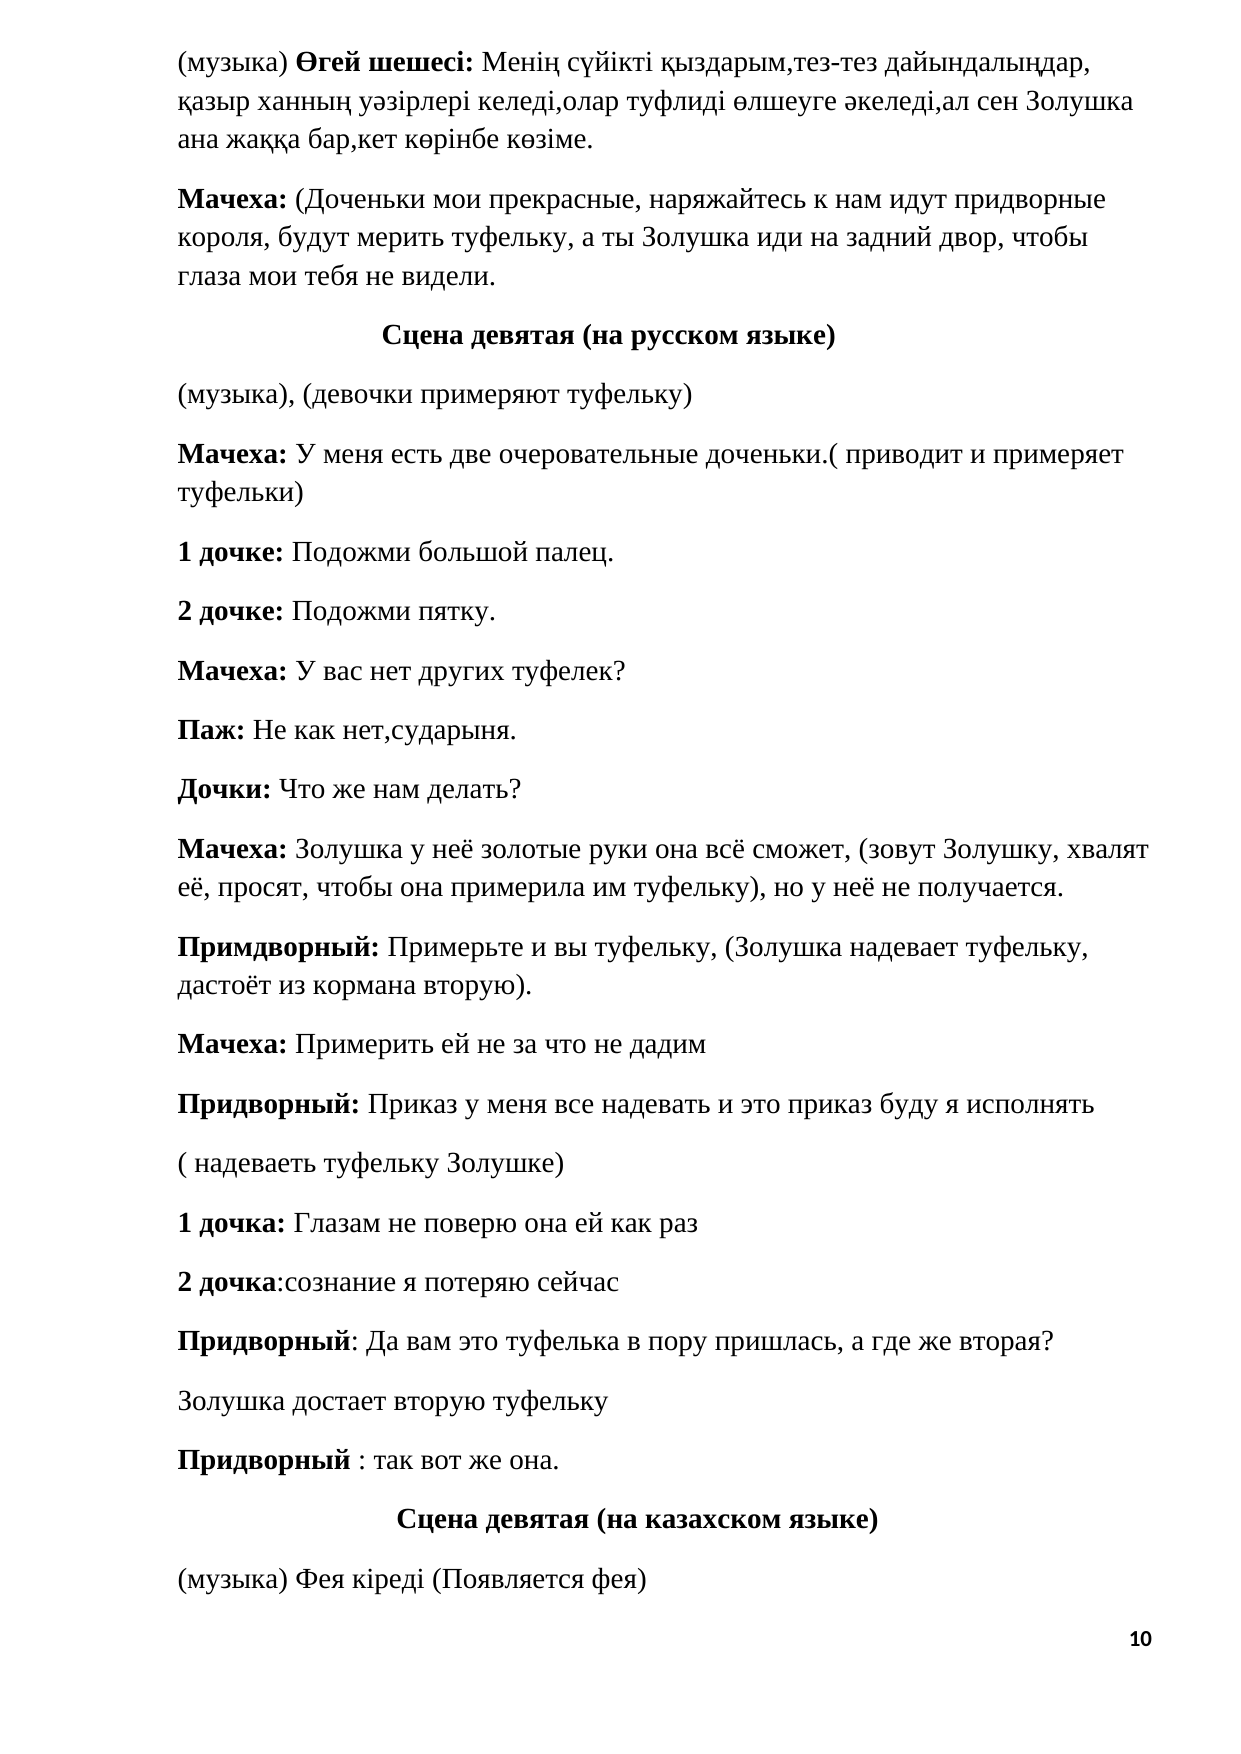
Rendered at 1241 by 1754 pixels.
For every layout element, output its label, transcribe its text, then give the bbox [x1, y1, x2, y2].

text Сцена девятая (на казахском языке) [177, 1502, 1152, 1535]
text (музыка), (девочки примеряют туфельку) [177, 377, 1152, 410]
text Дочки: Что же нам делать? [177, 771, 1152, 805]
text 2 дочке: Подожми пятку. [177, 593, 1152, 627]
text 1 дочке: Подожми большой палец. [177, 534, 1152, 567]
text Золушка достает вторую туфельку [177, 1383, 1152, 1416]
text Придворный : так вот же она. [177, 1442, 1152, 1476]
text Придворный: Да вам это туфелька в пору пришлась, а где же вторая? [177, 1323, 1152, 1357]
text Придворный: Приказ у меня все надевать и это приказ буду я исполнять [177, 1086, 1152, 1119]
text (музыка) Фея кіреді (Появляется фея) [177, 1561, 1152, 1594]
text Мачеха: У меня есть две очеровательные доченьки.( приводит и примеряет туфельки) [177, 436, 1152, 508]
text Мачеха: У вас нет других туфелек? [177, 653, 1152, 686]
text Сцена девятая (на русском языке) [177, 317, 1152, 351]
text Мачеха: (Доченьки мои прекрасные, наряжайтесь к нам идут придворные короля, будут мерить туфельку, а ты Золушка иди на задний двор, чтобы глаза мои тебя не видели. [177, 181, 1152, 291]
text Мачеха: Золушка у неё золотые руки она всё сможет, (зовут Золушку, хвалят её, просят, чтобы она примерила им туфельку), но у неё не получается. [177, 831, 1152, 903]
text (музыка) Өгей шешесі: Менің сүйікті қыздарым,тез-тез дайындалыңдар, қазыр ханның уәзірлері келеді,олар туфлиді өлшеуге әкеледі,ал сен Золушка ана жаққа бар,кет көрінбе көзіме. [177, 44, 1152, 155]
text 2 дочка:сознание я потеряю сейчас [177, 1264, 1152, 1298]
text Примдворный: Примерьте и вы туфельку, (Золушка надевает туфельку, дастоёт из кормана вторую). [177, 929, 1152, 1001]
text 1 дочка: Глазам не поверю она ей как раз [177, 1205, 1152, 1238]
text ( надеваеть туфельку Золушке) [177, 1145, 1152, 1179]
text Мачеха: Примерить ей не за что не дадим [177, 1027, 1152, 1060]
text Паж: Не как нет,сударыня. [177, 712, 1152, 746]
